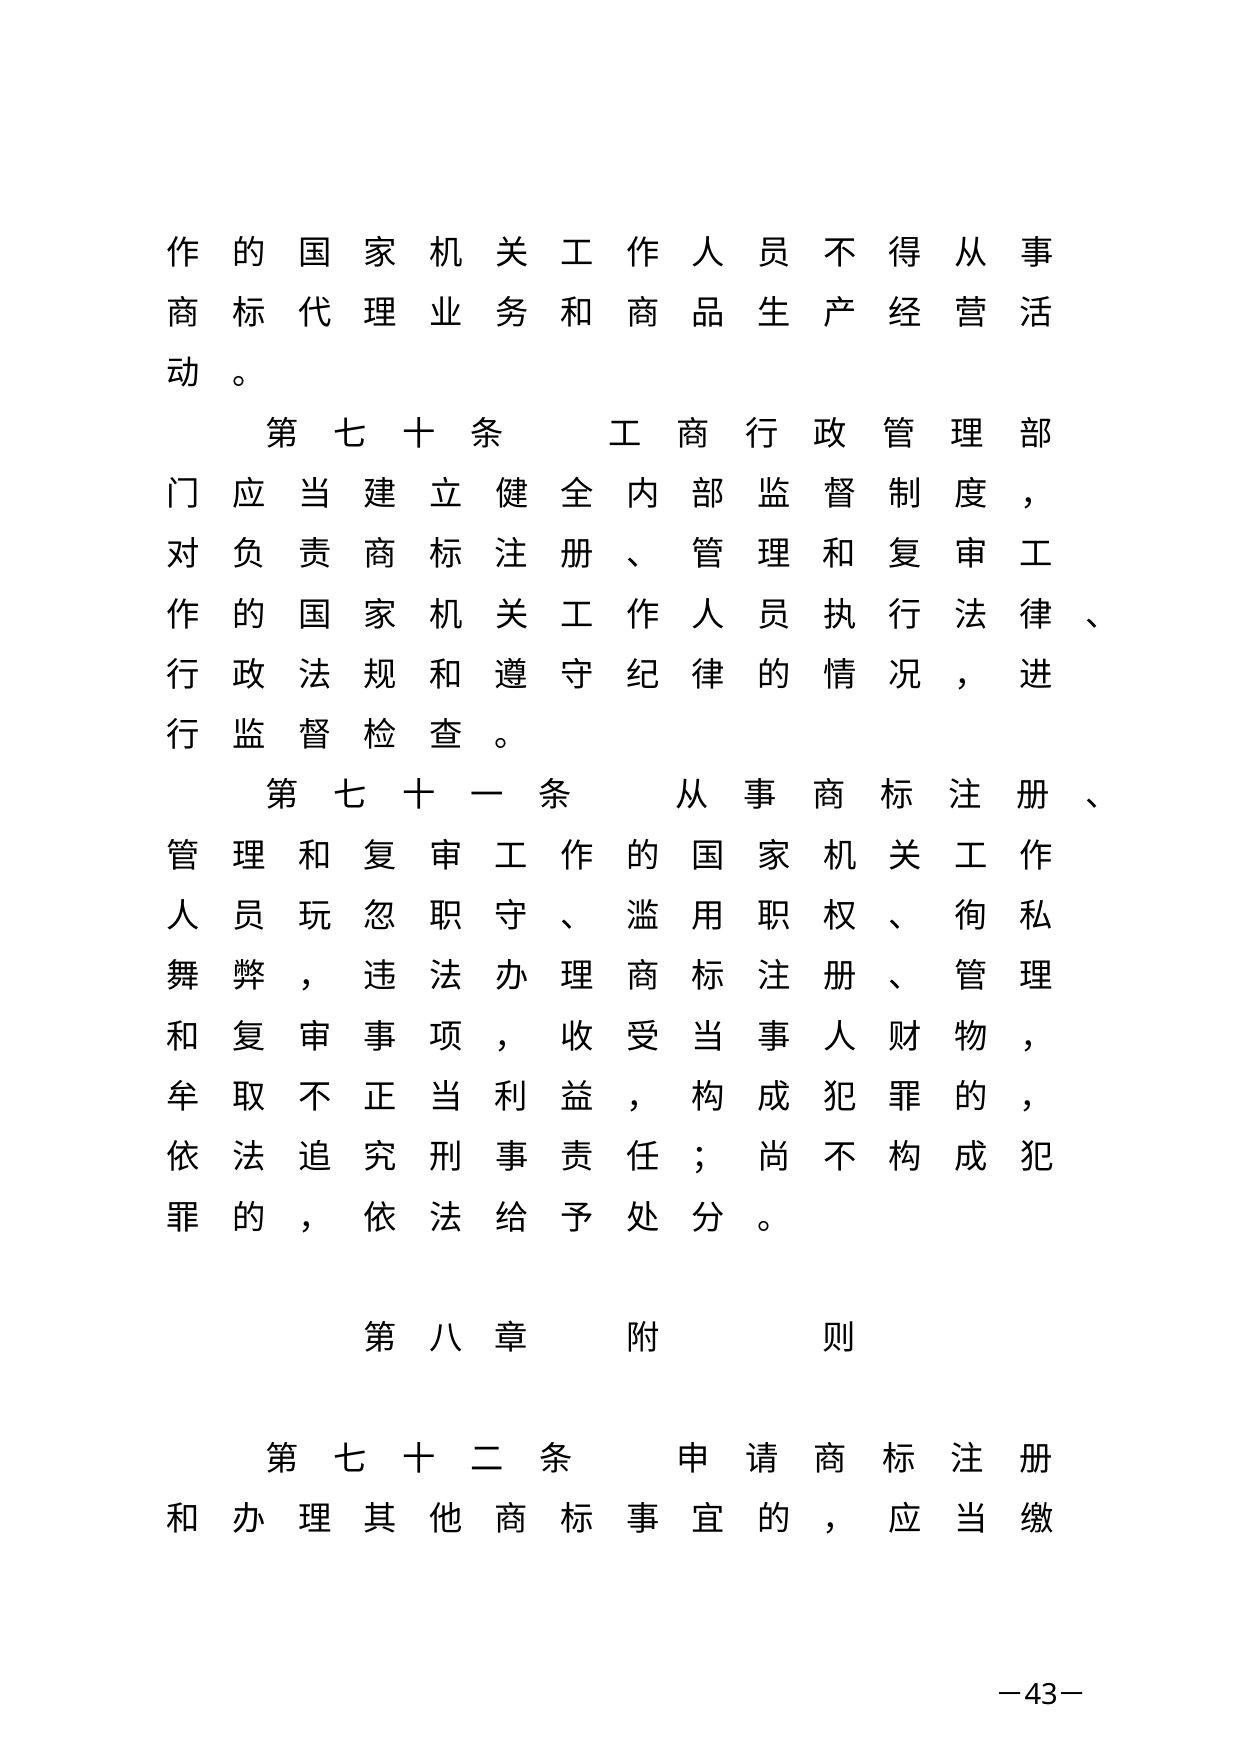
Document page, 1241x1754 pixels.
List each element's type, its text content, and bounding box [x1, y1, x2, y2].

text 第七十条 工商行政管理部门应当建立健全内部监督制度，对负责商标注册、管理和复审工作的国家机关工作人员执行法律、行政法规和遵守纪律的情况，进行监督检查。 [167, 400, 1085, 762]
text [167, 219, 1085, 400]
text 第七十一条 从事商标注册、管理和复审工作的国家机关工作人员玩忽职守、滥用职权、徇私舞弊，违法办理商标注册、管理和复审事项，收受当事人财物，牟取不正当利益，构成犯罪的，依法追究刑事责任；尚不构成犯罪的，依法给予处分。 [167, 762, 1085, 1245]
text 第八章 附 则 [167, 1305, 1085, 1365]
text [167, 1426, 1085, 1546]
